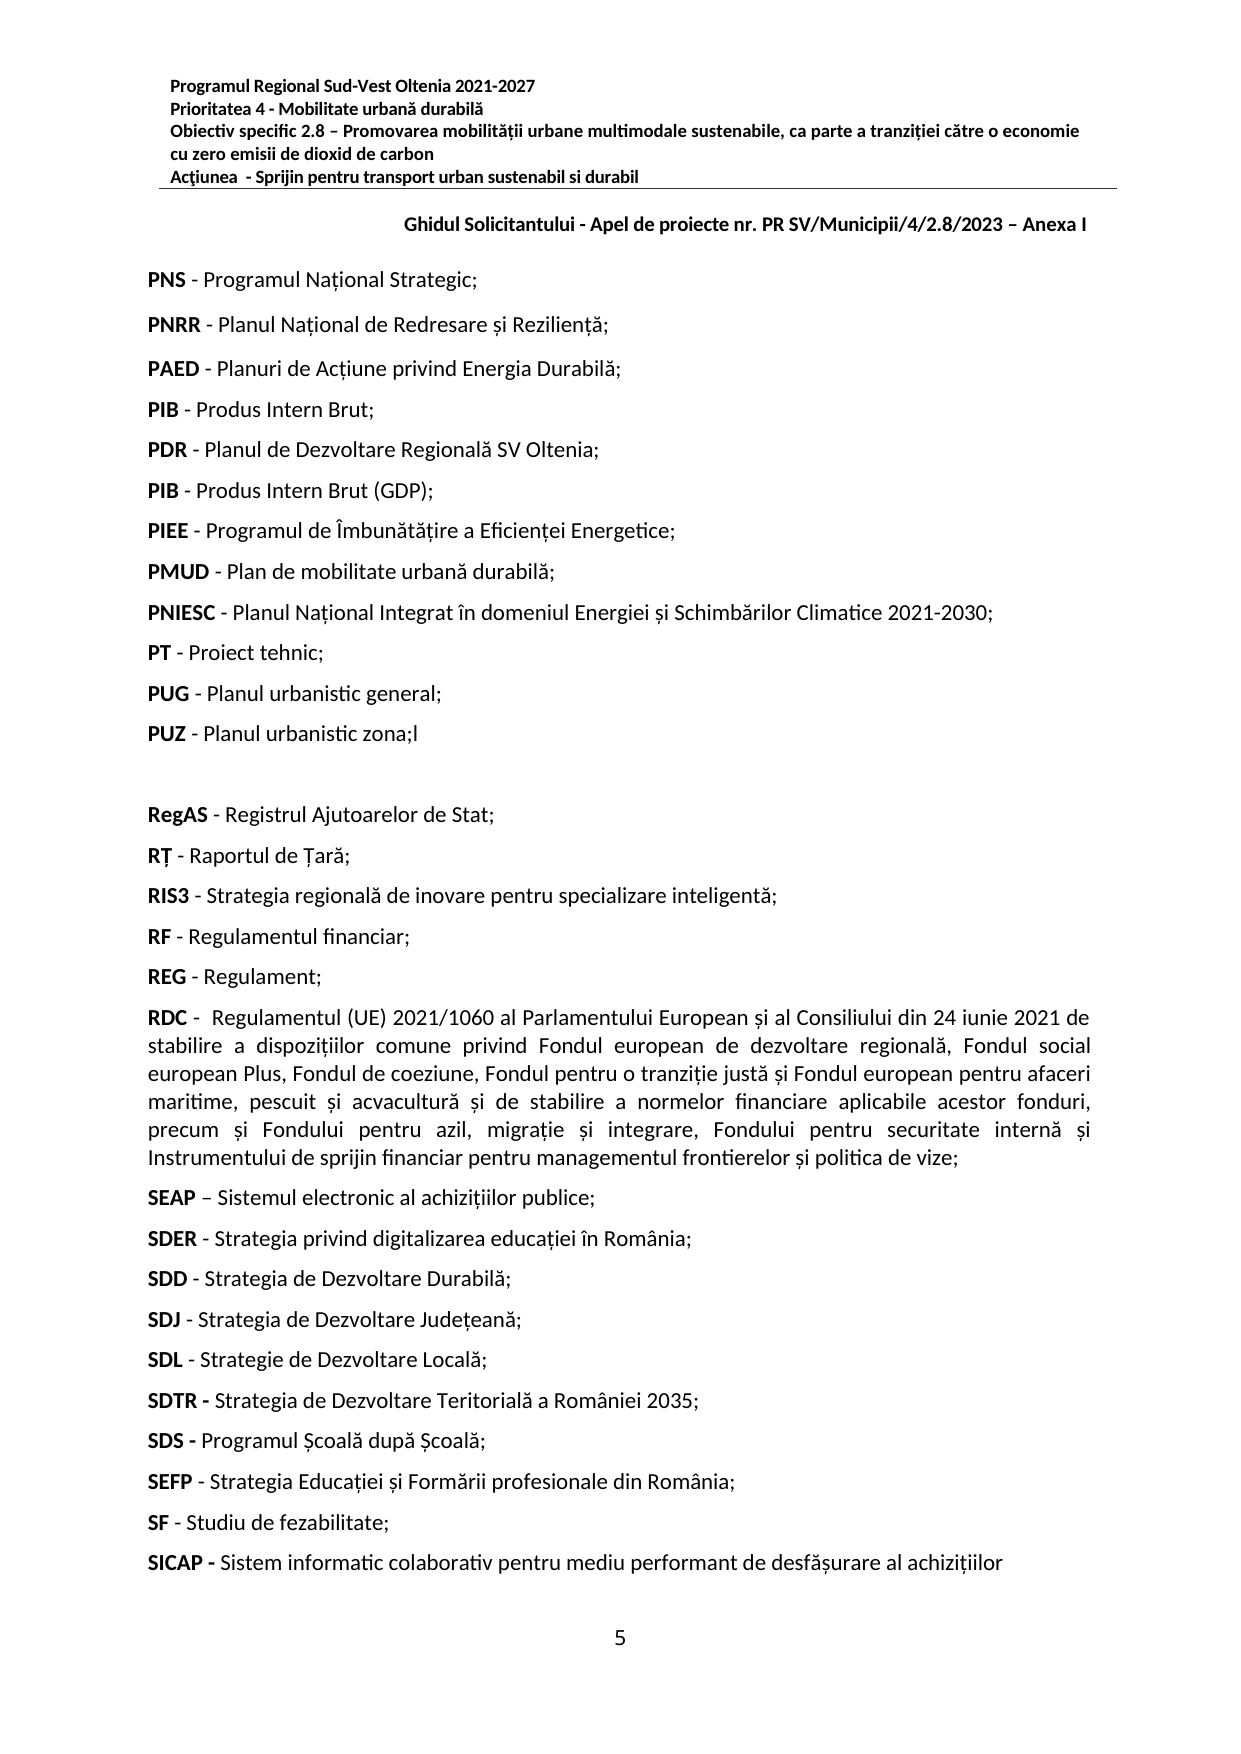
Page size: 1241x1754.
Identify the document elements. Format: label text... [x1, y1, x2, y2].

text PUG - Planul urbanistic general; [148, 679, 1093, 707]
text PNS - Programul Național Strategic; [148, 265, 1093, 293]
text REG - Regulament; [148, 962, 1093, 990]
text RegAS - Registrul Ajutoarelor de Stat; [148, 800, 1093, 828]
text PIB - Produs Intern Brut (GDP); [148, 476, 1093, 504]
text PIEE - Programul de Îmbunătățire a Eficienței Energetice; [148, 517, 1093, 544]
text SDTR - Strategia de Dezvoltare Teritorială a României 2035; [148, 1386, 1093, 1414]
text SEAP – Sistemul electronic al achizițiilor publice; [148, 1183, 1093, 1211]
text RF - Regulamentul financiar; [148, 922, 1093, 950]
text SF - Studiu de fezabilitate; [148, 1508, 1093, 1536]
text SEFP - Strategia Educației și Formării profesionale din România; [148, 1467, 1093, 1495]
text PMUD - Plan de mobilitate urbană durabilă; [148, 557, 1093, 585]
text PT - Proiect tehnic; [148, 638, 1093, 666]
text PIB - Produs Intern Brut; [148, 395, 1093, 423]
text PUZ - Planul urbanistic zona;l [148, 719, 1093, 747]
text PAED - Planuri de Acțiune privind Energia Durabilă; [148, 354, 1093, 382]
text SDS - Programul Școală după Școală; [148, 1427, 1093, 1454]
text SDER - Strategia privind digitalizarea educației în România; [148, 1224, 1093, 1252]
text SICAP - Sistem informatic colaborativ pentru mediu performant de desfășurare al achizițiilor [148, 1548, 1093, 1576]
text SDD - Strategia de Dezvoltare Durabilă; [148, 1264, 1093, 1292]
text SDL - Strategie de Dezvoltare Locală; [148, 1346, 1093, 1373]
text SDJ - Strategia de Dezvoltare Județeană; [148, 1305, 1093, 1333]
text PNIESC - Planul Național Integrat în domeniul Energiei și Schimbărilor Climatice 2021-2030; [148, 598, 1093, 626]
text RIS3 - Strategia regională de inovare pentru specializare inteligentă; [148, 881, 1093, 909]
text RȚ - Raportul de Țară; [148, 841, 1093, 869]
text RDC - Regulamentul (UE) 2021/1060 al Parlamentului European și al Consiliului din 24 iunie 2021 de stabilire a dispozițiilor comune privind Fondul european de dezvoltare regională, Fondul social european Plus, Fondul de coeziune, Fondul pentru o tranziție justă și Fondul european pentru afaceri maritime, pescuit și acvacultură și de stabilire a normelor financiare aplicabile acestor fonduri, precum și Fondului pentru azil, migrație și integrare, Fondului pentru securitate internă și Instrumentului de sprijin financiar pentru managementul frontierelor și politica de vize; [148, 1003, 1093, 1171]
text PNRR - Planul Național de Redresare și Reziliență; [148, 310, 1093, 338]
text PDR - Planul de Dezvoltare Regională SV Oltenia; [148, 436, 1093, 463]
